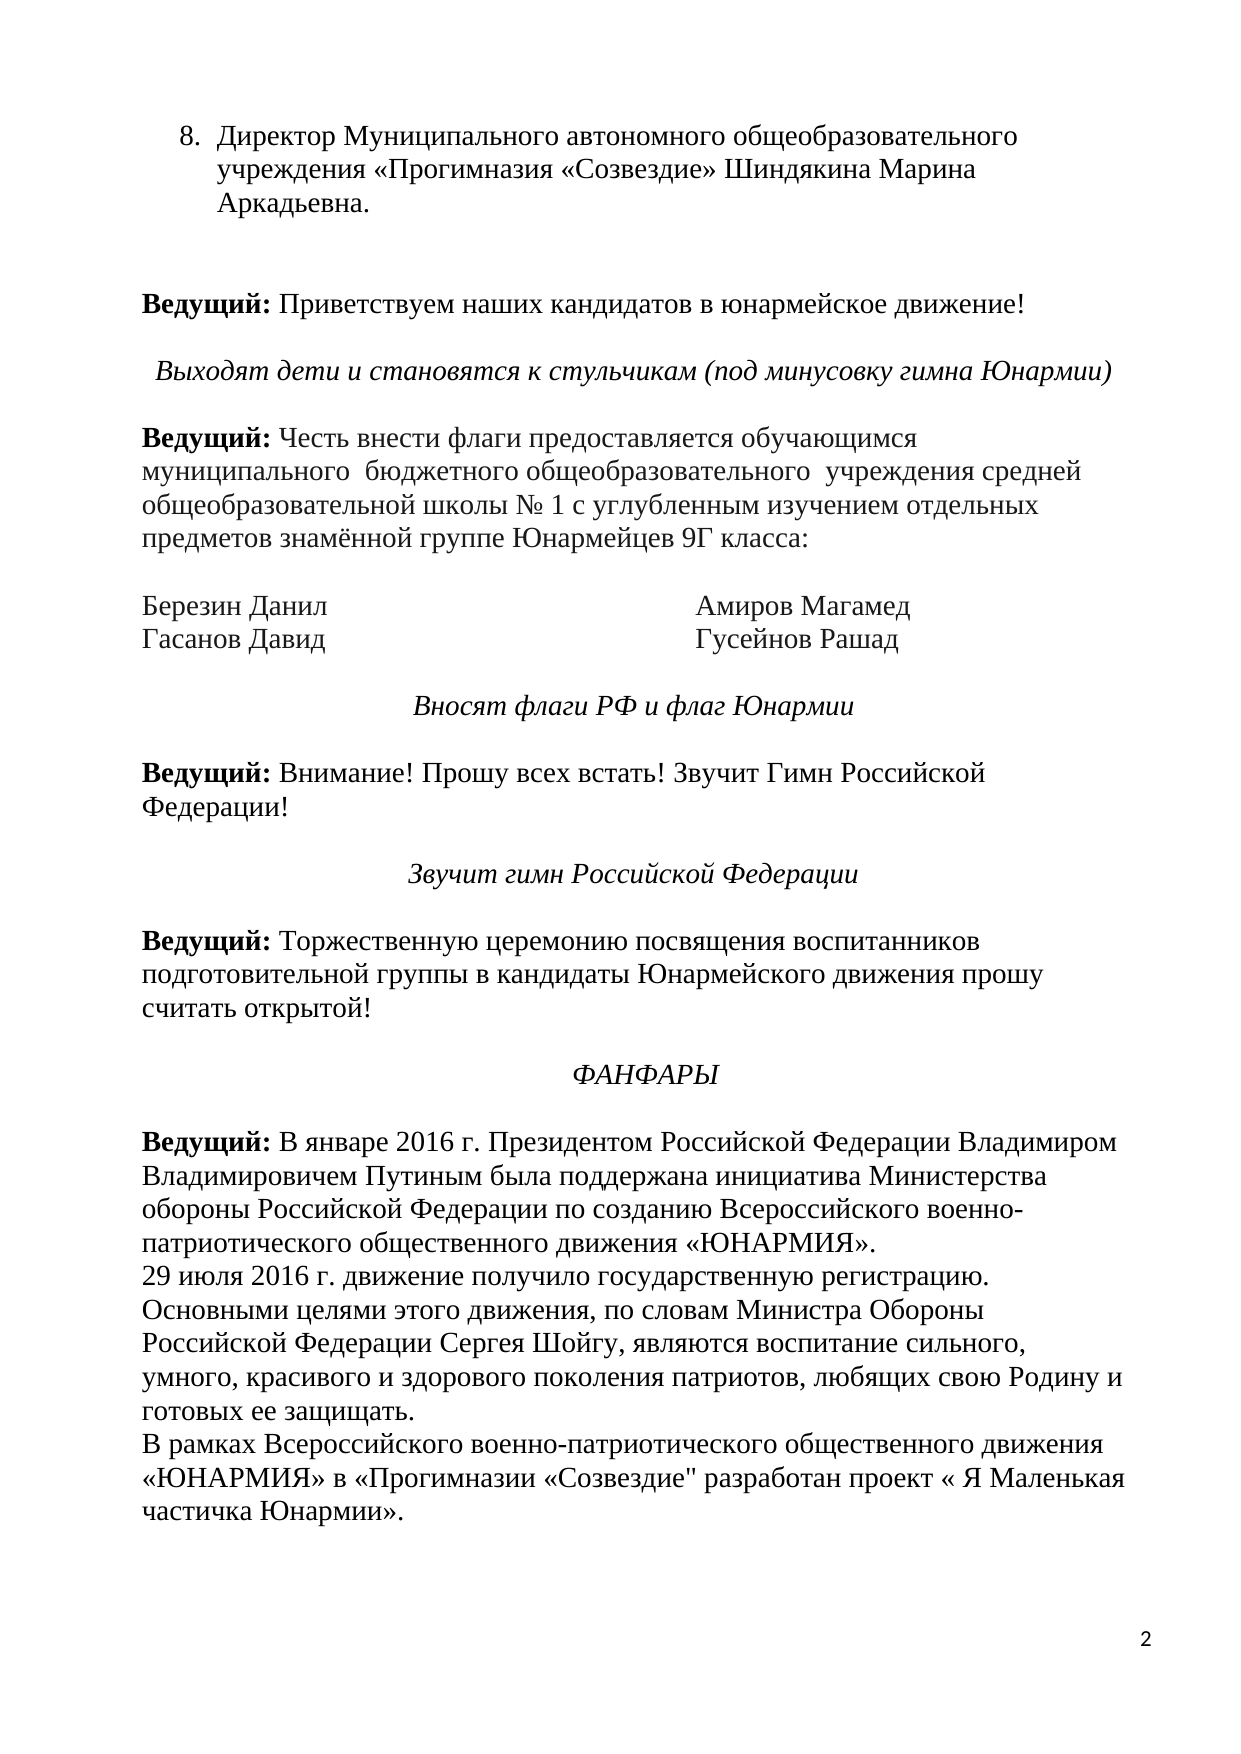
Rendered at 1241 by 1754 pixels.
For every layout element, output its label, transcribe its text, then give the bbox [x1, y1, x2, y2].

text Звучит гимн Российской Федерации [142, 856, 1128, 889]
text Ведущий: Приветствуем наших кандидатов в юнармейское движение! [142, 286, 1128, 319]
text Амиров Магамед [695, 588, 1128, 621]
text Ведущий: Торжественную церемонию посвящения воспитанников подготовительной группы в кандидаты Юнармейского движения прошу считать открытой! [142, 923, 1128, 1024]
text Гасанов Давид [142, 621, 574, 655]
text Ведущий: В январе 2016 г. Президентом Российской Федерации Владимиром Владимировичем Путиным была поддержана инициатива Министерства обороны Российской Федерации по созданию Всероссийского военно-патриотического общественного движения «ЮНАРМИЯ». [142, 1124, 1152, 1258]
text Гусейнов Рашад [695, 621, 1128, 655]
list Директор Муниципального автономного общеобразовательного учреждения «Прогимназия «Созвездие» Шиндякина Марина Аркадьевна. [179, 118, 1128, 219]
text Ведущий: Внимание! Прошу всех встать! Звучит Гимн Российской Федерации! [142, 755, 1128, 822]
text Ведущий: Честь внести флаги предоставляется обучающимся муниципального бюджетного общеобразовательного учреждения средней общеобразовательной школы № 1 с углубленным изучением отдельных предметов знамённой группе Юнармейцев 9Г класса: [142, 420, 1128, 554]
text ФАНФАРЫ [142, 1057, 1152, 1091]
text Вносят флаги РФ и флаг Юнармии [142, 688, 1128, 722]
text 29 июля 2016 г. движение получило государственную регистрацию. [142, 1258, 1128, 1292]
text В рамках Всероссийского военно-патриотического общественного движения «ЮНАРМИЯ» в «Прогимназии «Созвездие" разработан проект « Я Маленькая частичка Юнармии». [142, 1426, 1128, 1527]
text Выходят дети и становятся к стульчикам (под минусовку гимна Юнармии) [142, 353, 1128, 386]
text Березин Данил [142, 588, 574, 621]
text Основными целями этого движения, по словам Министра Обороны Российской Федерации Сергея Шойгу, являются воспитание сильного, умного, красивого и здорового поколения патриотов, любящих свою Родину и готовых ее защищать. [142, 1292, 1128, 1426]
